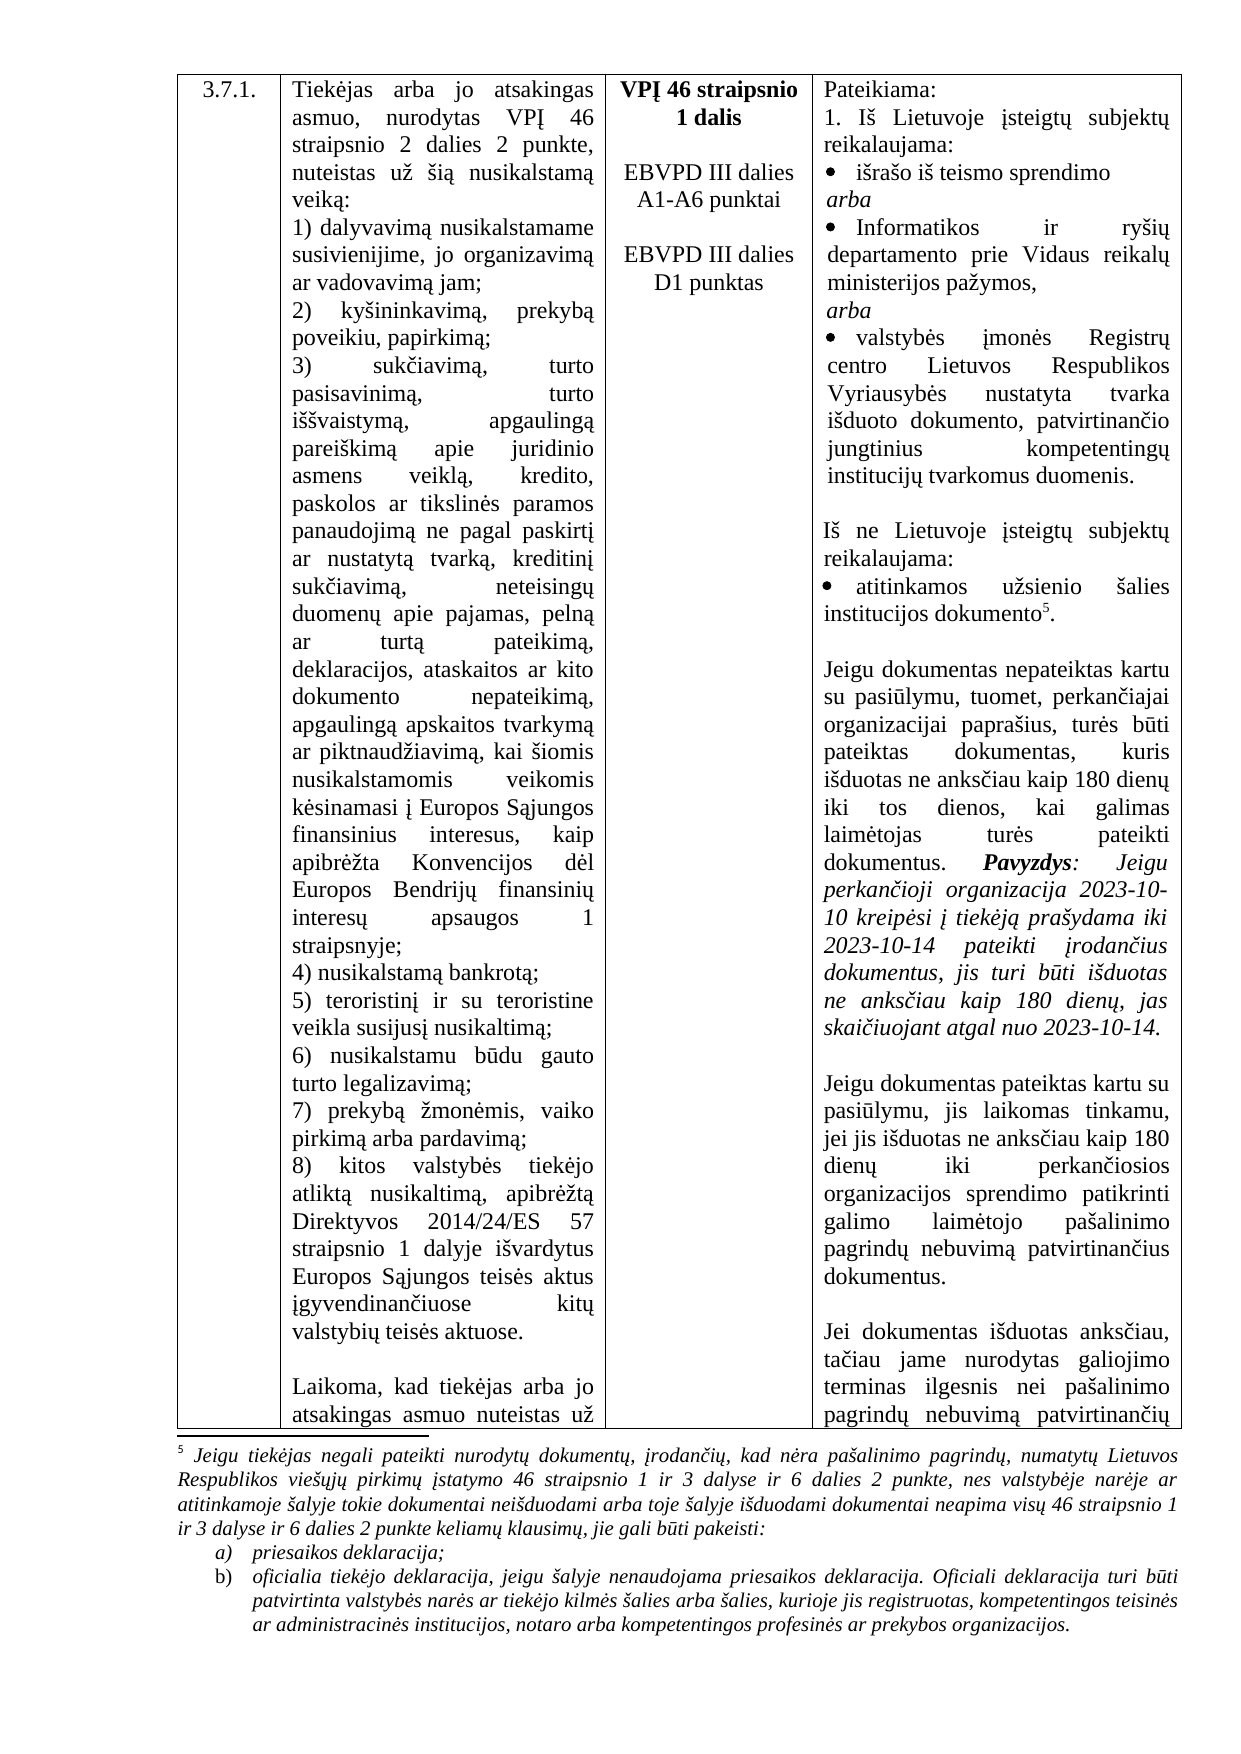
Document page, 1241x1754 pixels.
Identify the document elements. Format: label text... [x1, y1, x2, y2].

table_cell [813, 75, 1181, 1427]
table_cell 3.7.1. [178, 75, 280, 1427]
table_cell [606, 75, 812, 1427]
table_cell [281, 75, 605, 1427]
